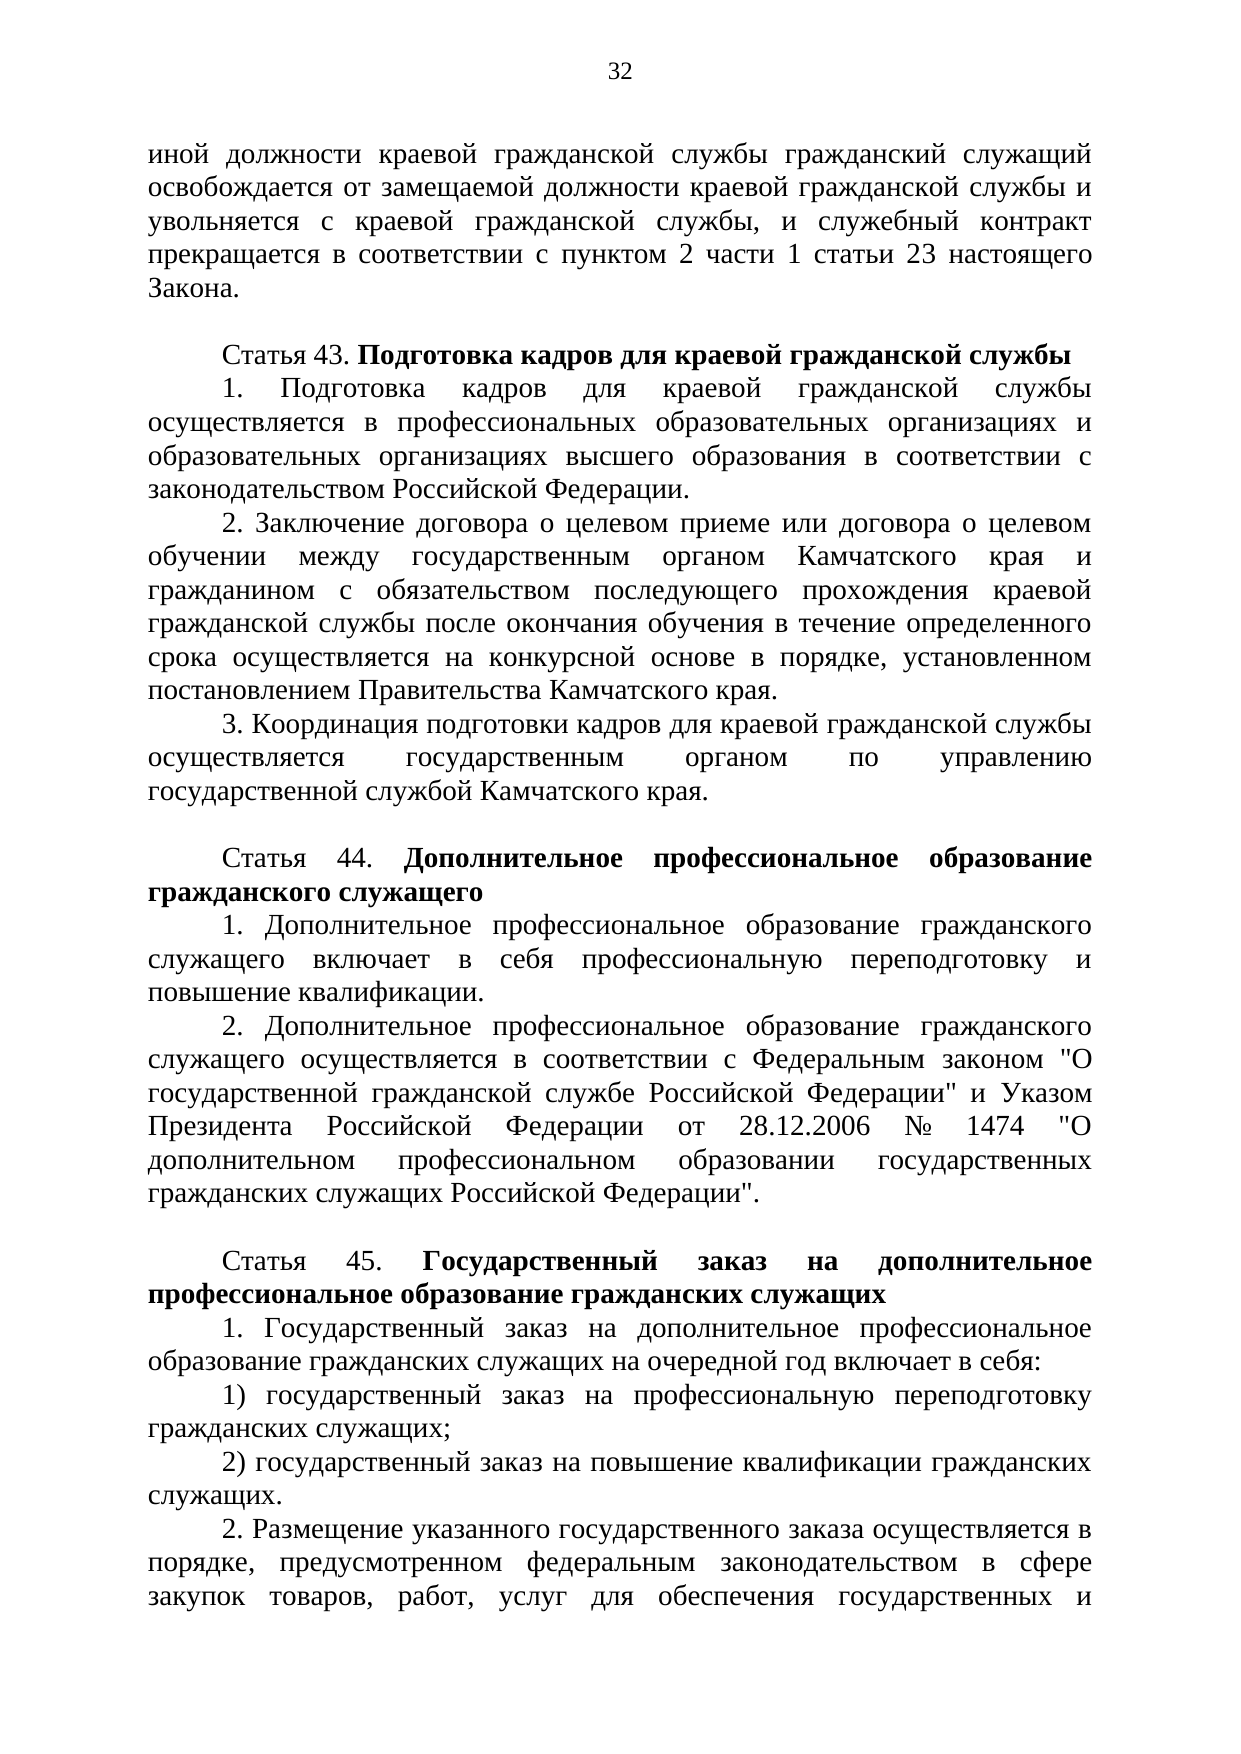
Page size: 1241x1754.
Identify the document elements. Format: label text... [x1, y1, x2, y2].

text 2) государственный заказ на повышение квалификации гражданских служащих. [148, 1444, 1092, 1511]
text 2. Заключение договора о целевом приеме или договора о целевом обучении между государственным органом Камчатского края и гражданином с обязательством последующего прохождения краевой гражданской службы после окончания обучения в течение определенного срока осуществляется на конкурсной основе в порядке, установленном постановлением Правительства Камчатского края. [148, 505, 1092, 706]
text 1) государственный заказ на профессиональную переподготовку гражданских служащих; [148, 1377, 1092, 1444]
text 2. Дополнительное профессиональное образование гражданского служащего осуществляется в соответствии с Федеральным законом "О государственной гражданской службе Российской Федерации" и Указом Президента Российской Федерации от 28.12.2006 № 1474 "О дополнительном профессиональном образовании государственных гражданских служащих Российской Федерации". [148, 1008, 1092, 1209]
text Статья 44. Дополнительное профессиональное образование гражданского служащего [148, 840, 1092, 907]
text Статья 43. Подготовка кадров для краевой гражданской службы [148, 337, 1092, 371]
text 1. Дополнительное профессиональное образование гражданского служащего включает в себя профессиональную переподготовку и повышение квалификации. [148, 907, 1092, 1008]
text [148, 1511, 1092, 1612]
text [148, 136, 1092, 303]
text Статья 45. Государственный заказ на дополнительное профессиональное образование гражданских служащих [148, 1243, 1092, 1310]
text 3. Координация подготовки кадров для краевой гражданской службы осуществляется государственным органом по управлению государственной службой Камчатского края. [148, 706, 1092, 807]
text 1. Подготовка кадров для краевой гражданской службы осуществляется в профессиональных образовательных организациях и образовательных организациях высшего образования в соответствии с законодательством Российской Федерации. [148, 371, 1092, 505]
text 1. Государственный заказ на дополнительное профессиональное образование гражданских служащих на очередной год включает в себя: [148, 1310, 1092, 1377]
